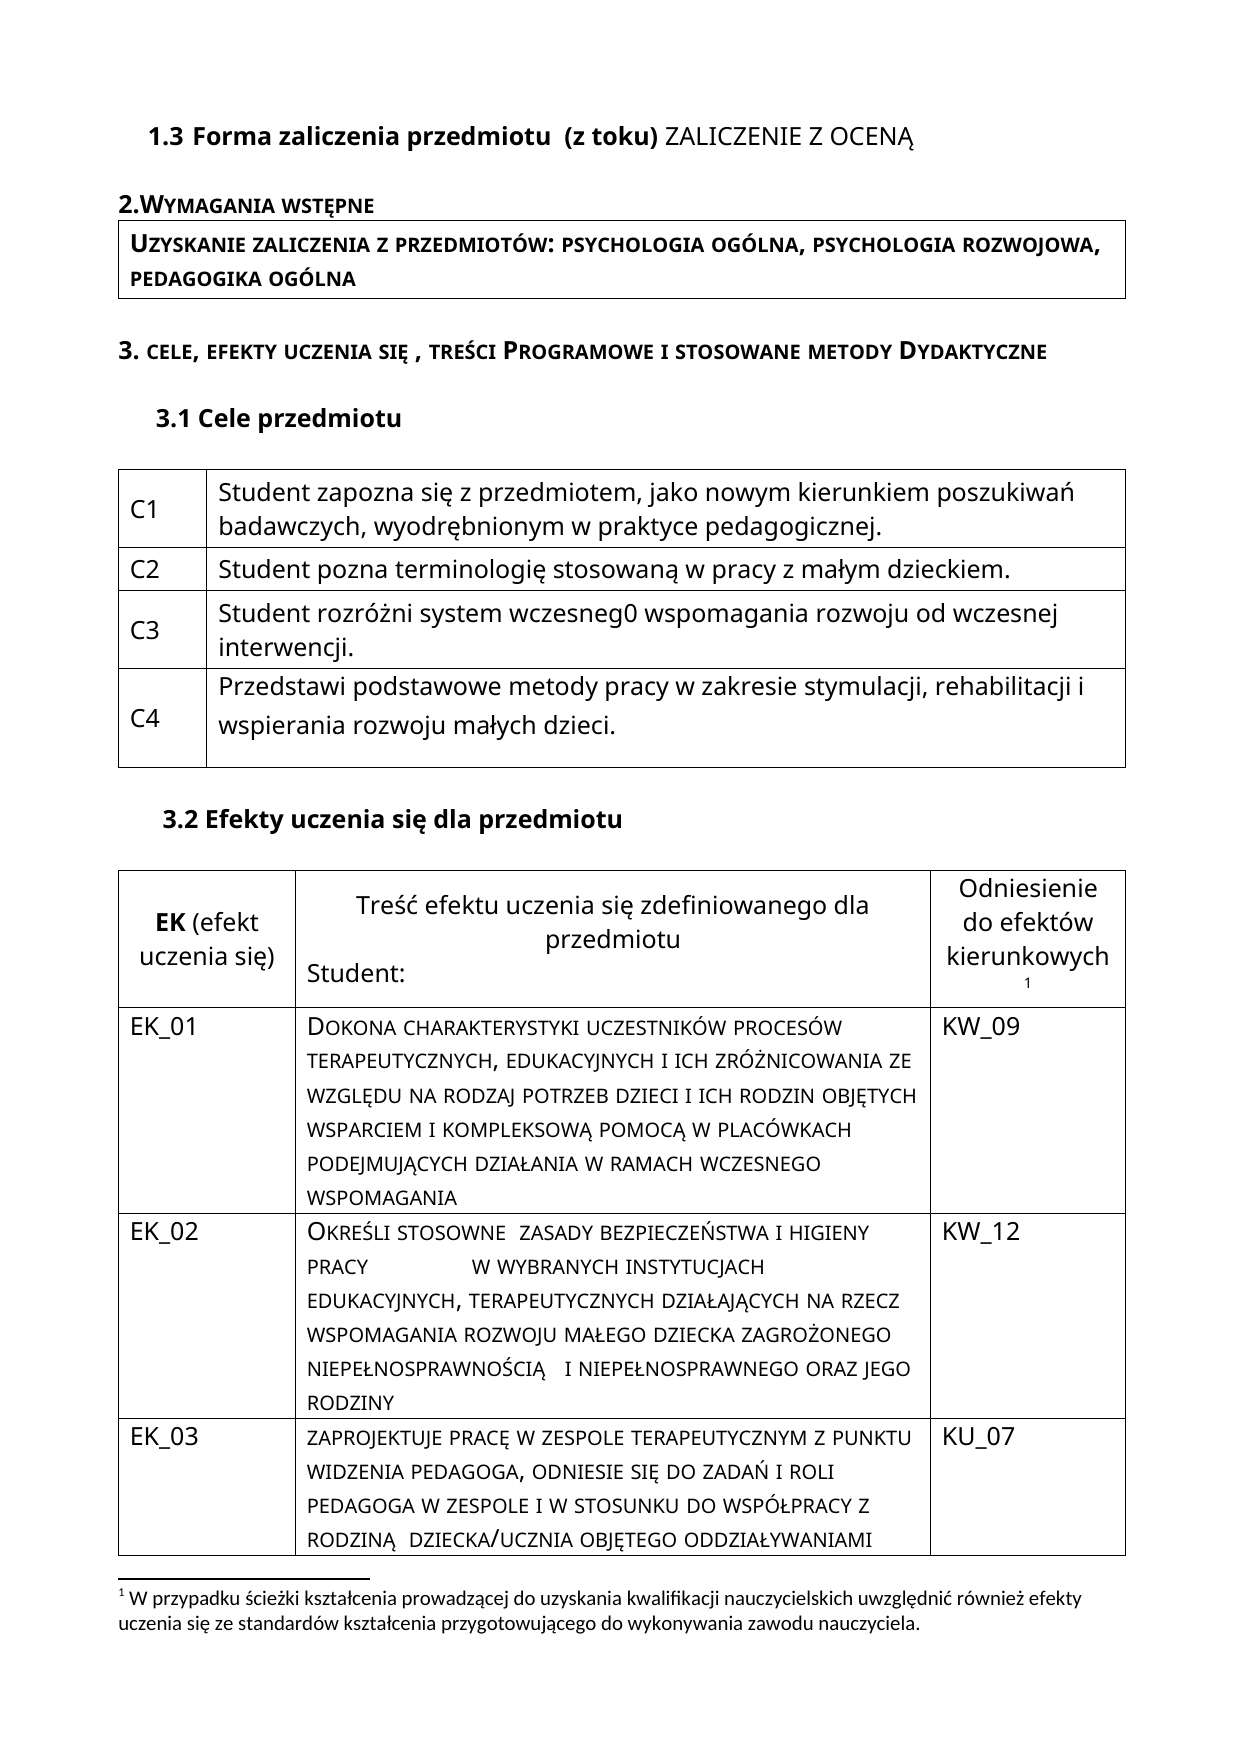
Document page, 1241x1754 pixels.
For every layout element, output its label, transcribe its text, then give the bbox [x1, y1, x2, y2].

table_cell C2 [119, 548, 206, 590]
table_cell Przedstawi podstawowe metody pracy w zakresie stymulacji, rehabilitacji i wspierania rozwoju małych dzieci. [207, 669, 1125, 767]
text 3.1 Cele przedmiotu [156, 401, 1122, 435]
text 2.Wymagania wstępne [118, 186, 1122, 220]
text 3. cele, efekty uczenia się , treści Programowe i stosowane metody Dydaktyczne [118, 333, 1122, 367]
text 1.3 Forma zaliczenia przedmiotu (z toku) ZALICZENIE Z OCENĄ [148, 118, 1122, 152]
text 3.2 Efekty uczenia się dla przedmiotu [162, 802, 1122, 836]
table_cell KW_12 [931, 1214, 1125, 1418]
table_header Odniesienie do efektów kierunkowych [931, 871, 1125, 1007]
table_cell KW_09 [931, 1008, 1125, 1212]
table_cell C4 [119, 669, 206, 767]
table_header EK (efekt uczenia się) [119, 871, 295, 1007]
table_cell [296, 1419, 930, 1555]
table_cell Dokona charakterystyki uczestników procesów terapeutycznych, edukacyjnych i ich zróżnicowania ze względu na rodzaj potrzeb dzieci i ich rodzin objętych wsparciem i kompleksową pomocą w placówkach podejmujących działania w ramach wczesnego wspomagania [296, 1008, 930, 1212]
table_header Uzyskanie zaliczenia z przedmiotów: psychologia ogólna, psychologia rozwojowa, pedagogika ogólna [119, 221, 1125, 298]
table_header C1 [119, 470, 206, 547]
table_cell KU_07 [931, 1419, 1125, 1555]
table_cell Określi stosowne zasady bezpieczeństwa i higieny pracy w wybranych instytucjach edukacyjnych, terapeutycznych działających na rzecz wspomagania rozwoju małego dziecka zagrożonego niepełnosprawnością i niepełnosprawnego oraz jego rodziny [296, 1214, 930, 1418]
table_cell C3 [119, 591, 206, 668]
table_cell EK_02 [119, 1214, 295, 1418]
table_header Treść efektu uczenia się zdefiniowanego dla przedmiotu Student: [296, 871, 930, 1007]
table_header Student zapozna się z przedmiotem, jako nowym kierunkiem poszukiwań badawczych, wyodrębnionym w praktyce pedagogicznej. [207, 470, 1125, 547]
table_cell EK_03 [119, 1419, 295, 1555]
table_cell Student rozróżni system wczesneg0 wspomagania rozwoju od wczesnej interwencji. [207, 591, 1125, 668]
table_cell EK_01 [119, 1008, 295, 1212]
table_cell Student pozna terminologię stosowaną w pracy z małym dzieckiem. [207, 548, 1125, 590]
